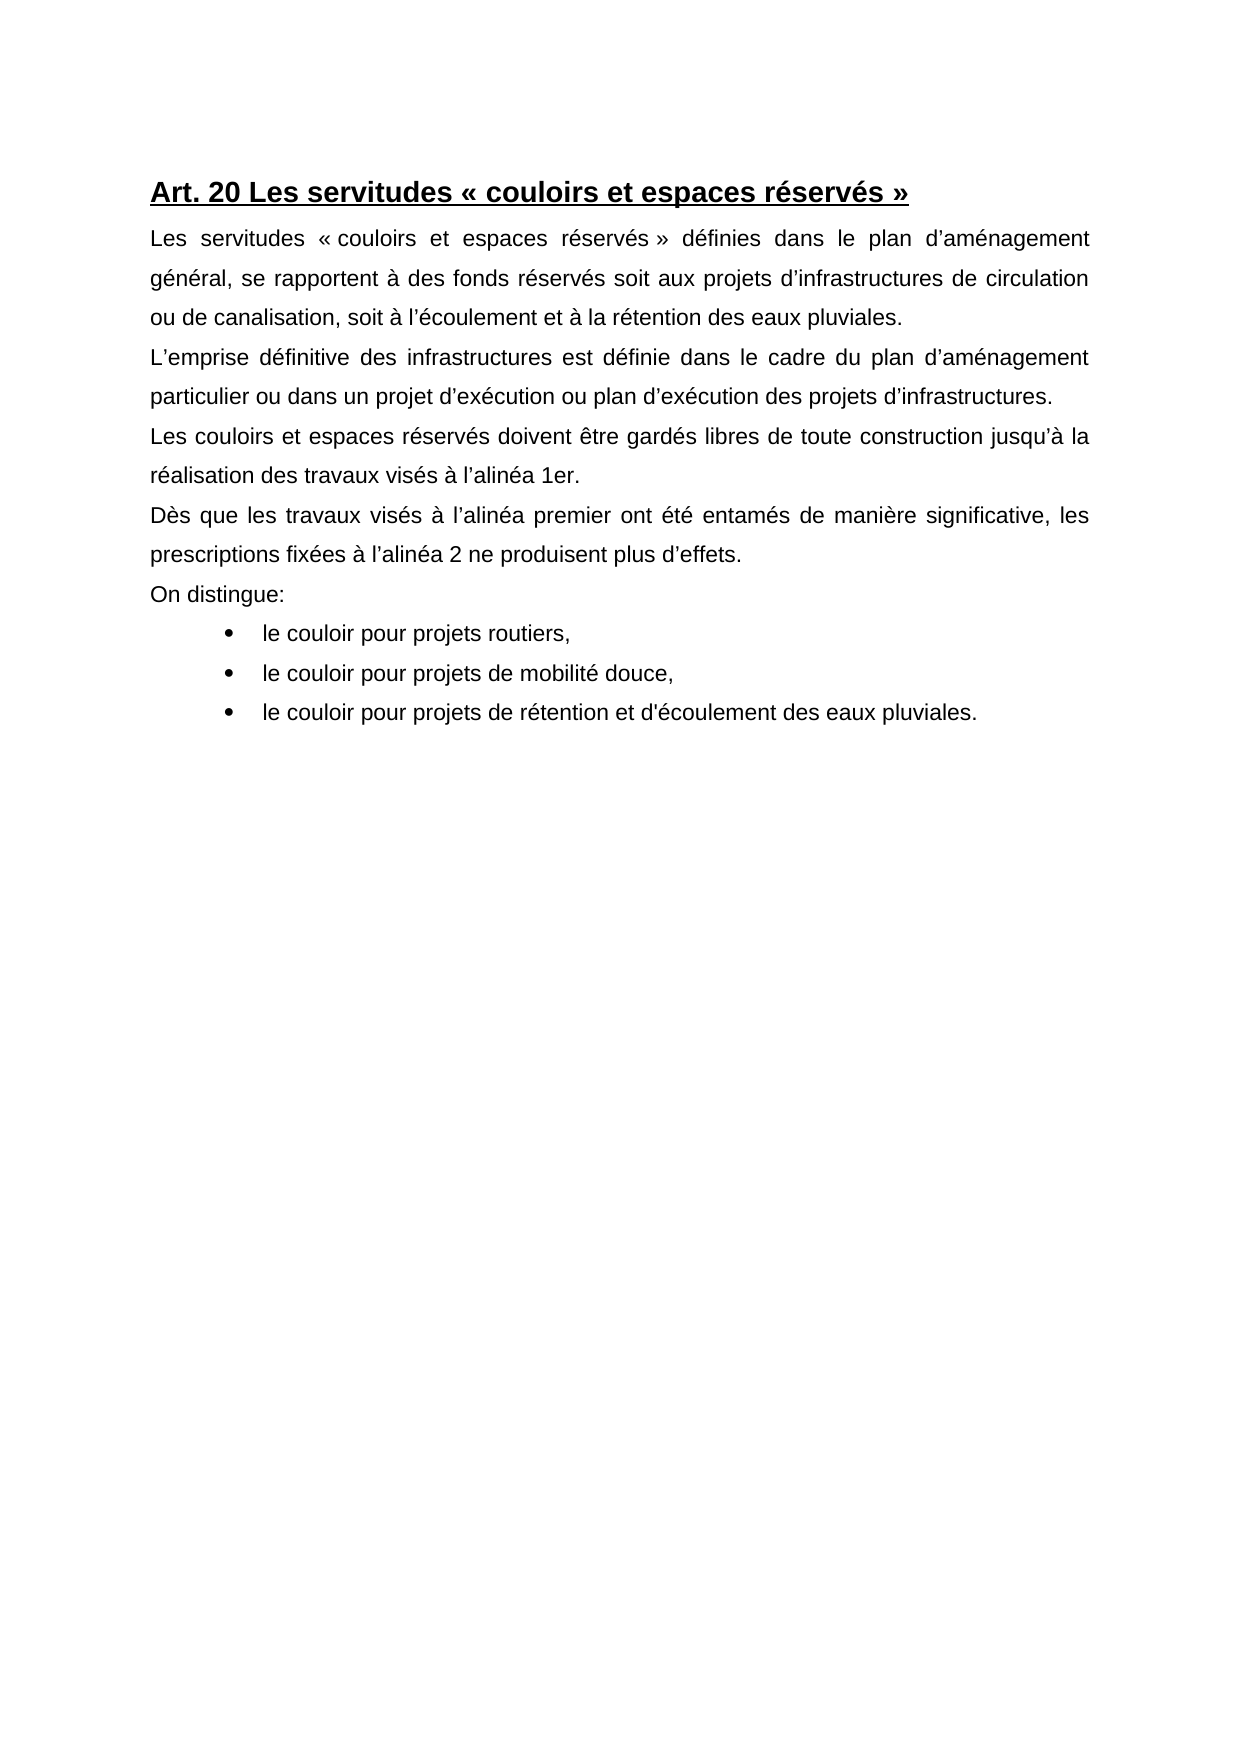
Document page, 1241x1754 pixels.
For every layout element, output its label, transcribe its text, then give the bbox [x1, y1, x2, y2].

text Dès que les travaux visés à l’alinéa premier ont été entamés de manière significative, les prescriptions fixées à l’alinéa 2 ne produisent plus d’effets. [150, 502, 1090, 567]
subtitle Art. 20 Les servitudes « couloirs et espaces réservés » [150, 175, 1090, 208]
text Les couloirs et espaces réservés doivent être gardés libres de toute construction jusqu’à la réalisation des travaux visés à l’alinéa 1er. [150, 423, 1090, 488]
list le couloir pour projets de mobilité douce, [225, 659, 1090, 686]
list le couloir pour projets de rétention et d'écoulement des eaux pluviales. [225, 699, 1090, 725]
text On distingue: [150, 581, 1090, 607]
list le couloir pour projets routiers, [225, 620, 1090, 646]
text Les servitudes « couloirs et espaces réservés » définies dans le plan d’aménagement général, se rapportent à des fonds réservés soit aux projets d’infrastructures de circulation ou de canalisation, soit à l’écoulement et à la rétention des eaux pluviales. [150, 225, 1090, 331]
text L’emprise définitive des infrastructures est définie dans le cadre du plan d’aménagement particulier ou dans un projet d’exécution ou plan d’exécution des projets d’infrastructures. [150, 344, 1090, 409]
